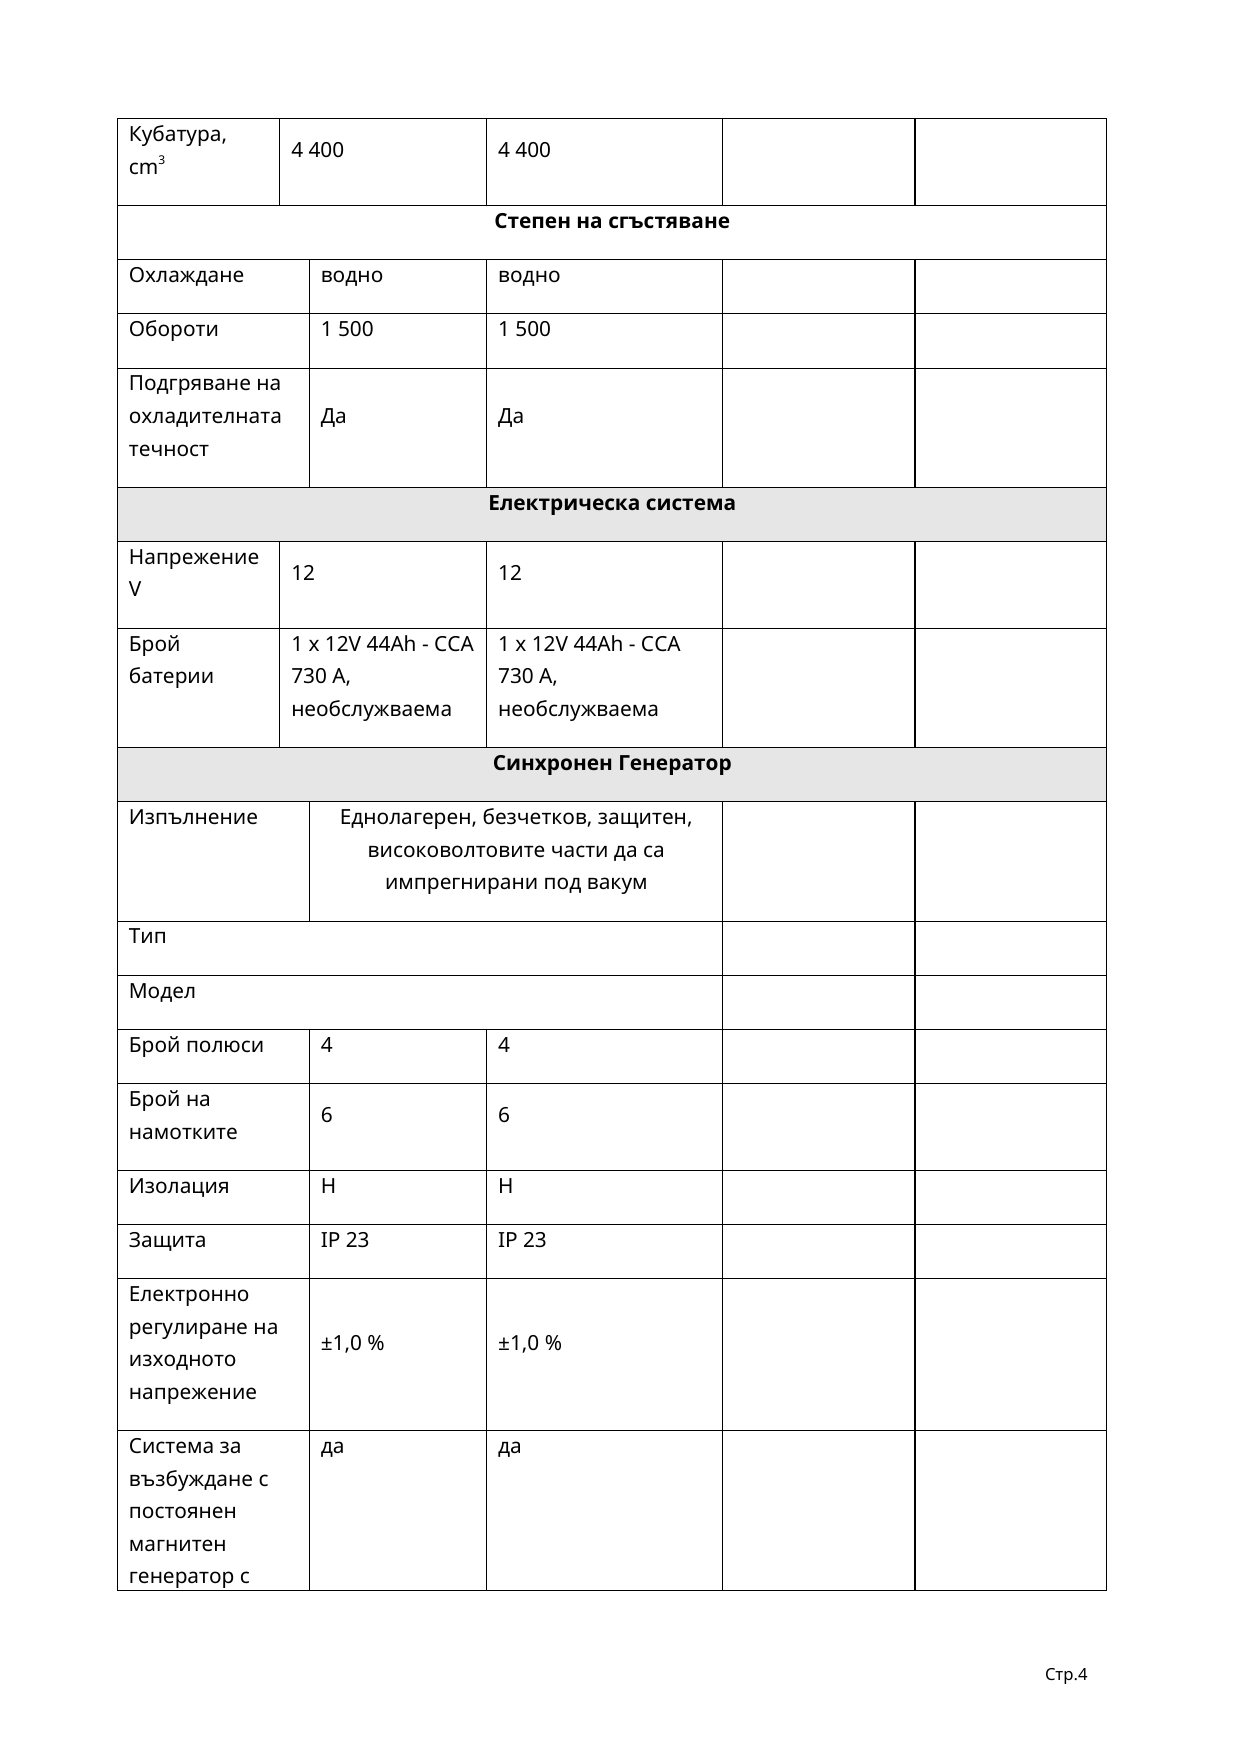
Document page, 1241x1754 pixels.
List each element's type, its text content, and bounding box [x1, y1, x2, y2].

table_cell Защита [118, 1225, 309, 1278]
table_cell IP 23 [487, 1225, 722, 1278]
table_cell [916, 1030, 1106, 1083]
table_cell да [487, 1431, 722, 1590]
table_cell [723, 1225, 914, 1278]
table_cell водно [487, 260, 722, 313]
table_cell [723, 922, 914, 975]
table_cell ±1,0 % [487, 1279, 722, 1430]
table_cell [916, 922, 1106, 975]
table_cell Напрежение V [118, 542, 279, 628]
table_cell [723, 542, 914, 628]
table_cell 12 [280, 542, 486, 628]
table_cell водно [310, 260, 486, 313]
table_cell [723, 260, 914, 313]
table_cell Кубатура, cm3 [118, 119, 279, 205]
table_cell [723, 1030, 914, 1083]
table_cell Електронно регулиране на изходното напрежение [118, 1279, 309, 1430]
table_cell H [310, 1171, 486, 1224]
table_cell 1 500 [487, 314, 722, 367]
table_cell 4 400 [280, 119, 486, 205]
table_cell Подгряване на охладителната течност [118, 369, 309, 487]
table_cell 1 x 12V 44Ah - CCA 730 A, необслужваема [280, 629, 486, 747]
table_cell 4 [310, 1030, 486, 1083]
table_cell Тип [118, 922, 722, 975]
table_cell [916, 1171, 1106, 1224]
table_cell Брой на намотките [118, 1084, 309, 1170]
table_cell [723, 1084, 914, 1170]
table_cell [916, 1225, 1106, 1278]
table_cell Синхронен Генератор [118, 748, 1106, 801]
table_cell [723, 629, 914, 747]
table_cell 4 400 [487, 119, 722, 205]
table_cell [916, 802, 1106, 921]
table_cell [916, 314, 1106, 367]
table_cell Да [487, 369, 722, 487]
table_cell ±1,0 % [310, 1279, 486, 1430]
table_cell 1 500 [310, 314, 486, 367]
table_cell Изолация [118, 1171, 309, 1224]
table_cell да [310, 1431, 486, 1590]
table_cell [723, 802, 914, 921]
table_cell Изпълнение [118, 802, 309, 921]
table_cell Охлаждане [118, 260, 309, 313]
table_cell [916, 1279, 1106, 1430]
table_cell Степен на сгъстяване [118, 206, 1106, 259]
table_cell [723, 1279, 914, 1430]
table_cell 6 [487, 1084, 722, 1170]
table_cell Да [310, 369, 486, 487]
table_cell 6 [310, 1084, 486, 1170]
table_cell [723, 119, 914, 205]
table_cell [916, 1431, 1106, 1590]
table_cell Електрическа система [118, 488, 1106, 541]
table_cell [916, 260, 1106, 313]
table_cell Модел [118, 976, 722, 1029]
table_cell [916, 629, 1106, 747]
table_cell [916, 542, 1106, 628]
table_cell IP 23 [310, 1225, 486, 1278]
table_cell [118, 1431, 309, 1590]
table_cell [916, 119, 1106, 205]
table_cell [723, 1431, 914, 1590]
table_cell [723, 314, 914, 367]
table_cell [916, 976, 1106, 1029]
table_cell Брой батерии [118, 629, 279, 747]
table_cell [916, 369, 1106, 487]
table_cell 12 [487, 542, 722, 628]
table_cell [723, 976, 914, 1029]
table_cell H [487, 1171, 722, 1224]
table_cell Брой полюси [118, 1030, 309, 1083]
table_cell [916, 1084, 1106, 1170]
table_cell 1 x 12V 44Ah - CCA 730 A, необслужваема [487, 629, 722, 747]
table_cell [723, 369, 914, 487]
table_cell Еднолагерен, безчетков, защитен, високоволтовите части да са импрегнирани под вакум [310, 802, 722, 921]
table_cell 4 [487, 1030, 722, 1083]
table_cell Обороти [118, 314, 309, 367]
table_cell [723, 1171, 914, 1224]
